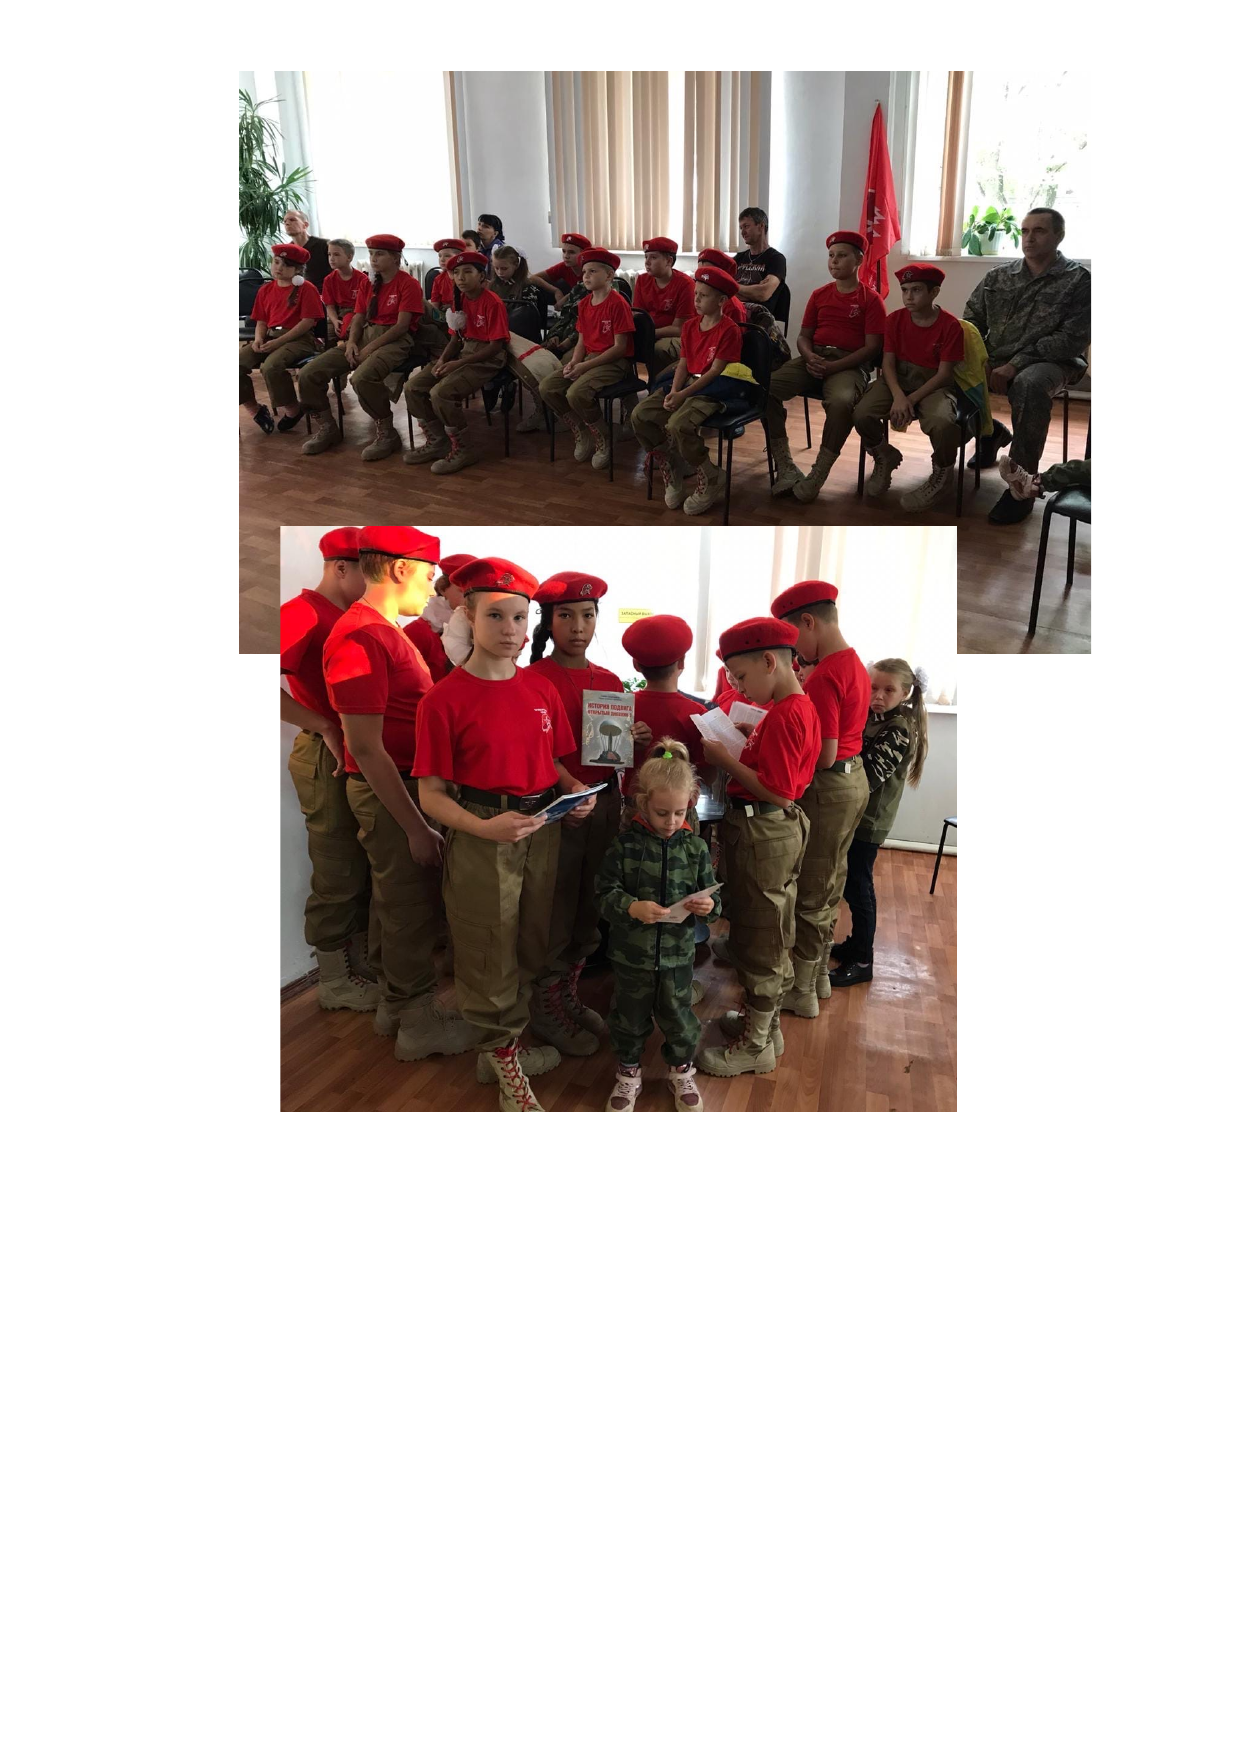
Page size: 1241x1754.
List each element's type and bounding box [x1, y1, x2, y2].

picture [239, 71, 1092, 1112]
